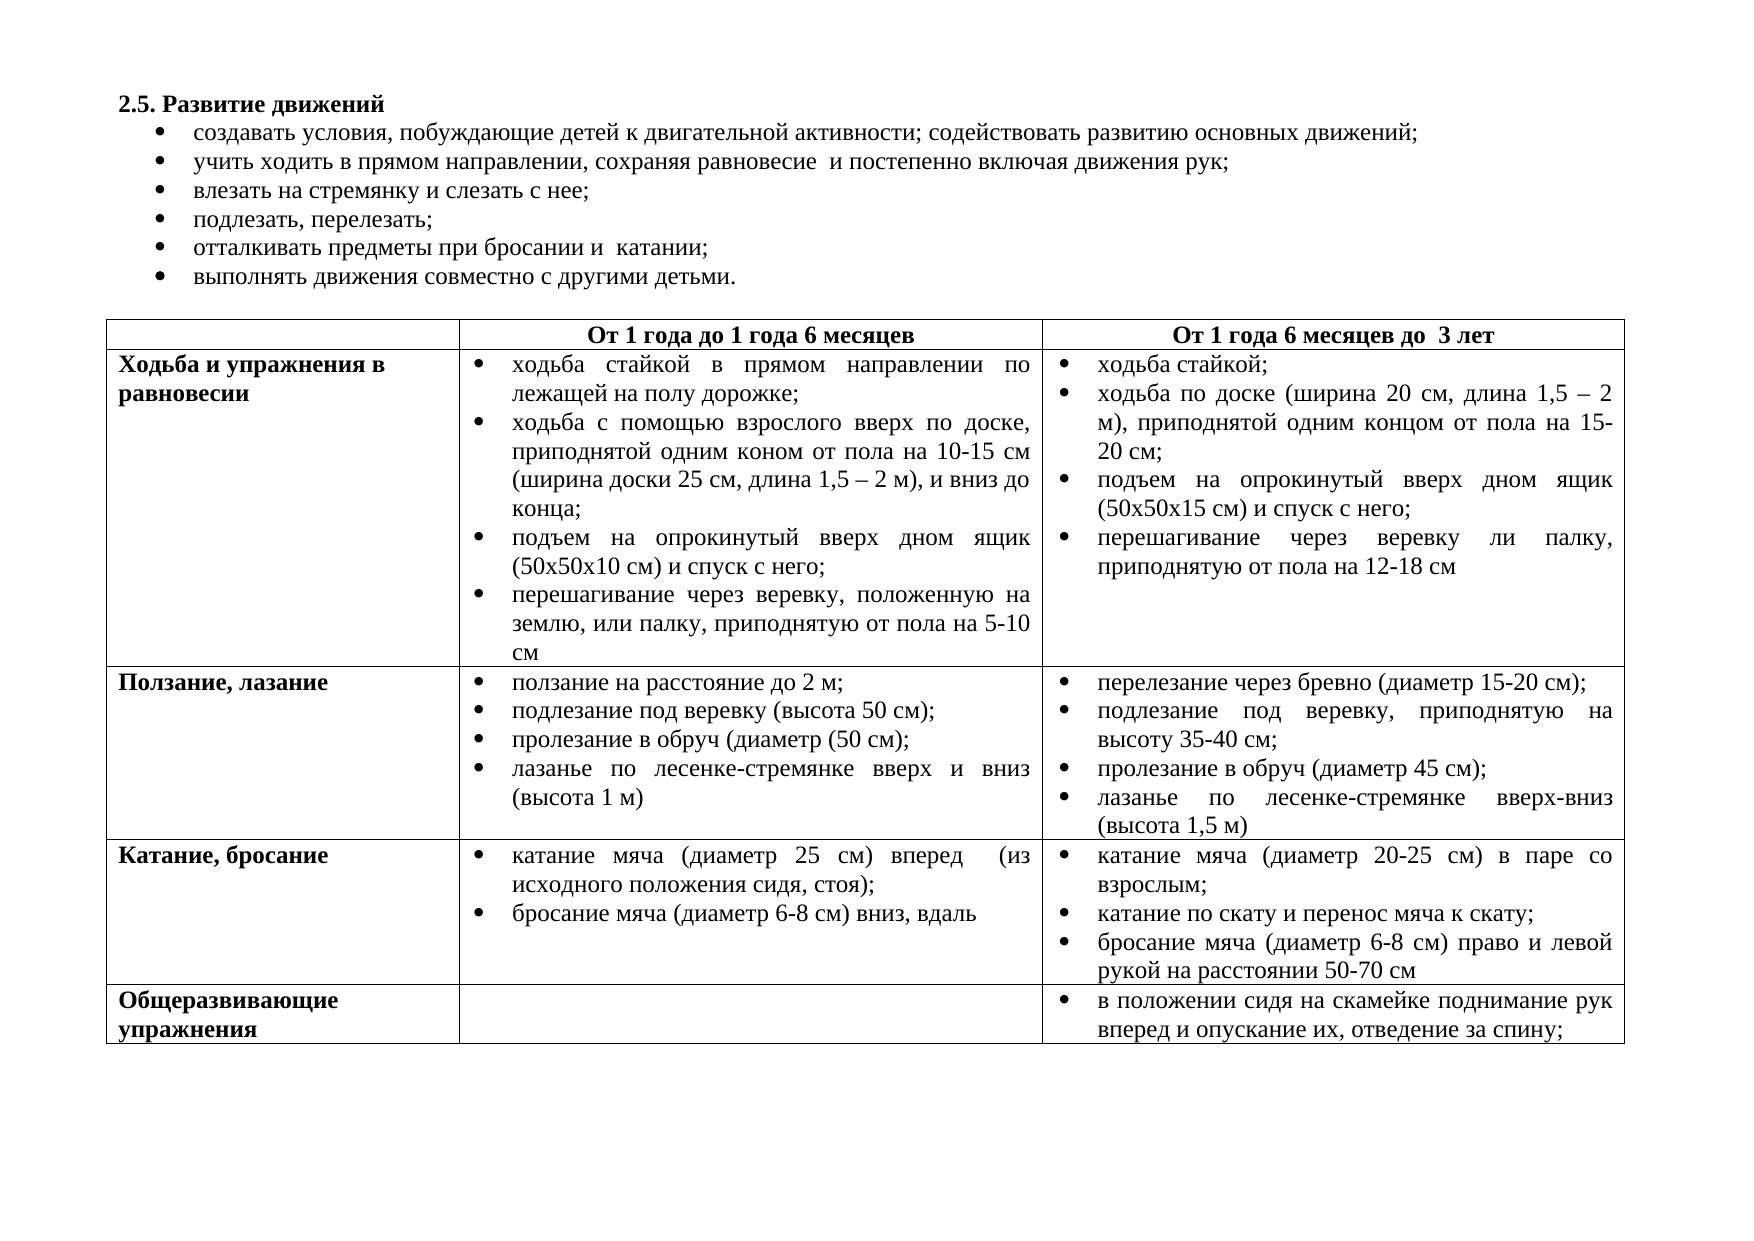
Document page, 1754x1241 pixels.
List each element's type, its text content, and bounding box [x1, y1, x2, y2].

table_cell ходьба стайкой в прямом направлении по лежащей на полу дорожке; ходьба с помощью взрослого вверх по доске, приподнятой одним коном от пола на 10-15 см (ширина доски 25 см, длина 1,5 – 2 м), и вниз до конца; подъем на опрокинутый вверх дном ящик (50х50х10 см) и спуск с него; перешагивание через веревку, положенную на землю, или палку, приподнятую от пола на 5-10 см [460, 350, 1042, 666]
list создавать условия, побуждающие детей к двигательной активности; содействовать развитию основных движений; [156, 117, 1636, 146]
table_cell ползание на расстояние до 2 м; подлезание под веревку (высота 50 см); пролезание в обруч (диаметр (50 см); лазанье по лесенке-стремянке вверх и вниз (высота 1 м) [460, 667, 1042, 839]
table_cell ходьба стайкой; ходьба по доске (ширина 20 см, длина 1,5 – 2 м), приподнятой одним концом от пола на 15-20 см; подъем на опрокинутый вверх дном ящик (50х50х15 см) и спуск с него; перешагивание через веревку ли палку, приподнятую от пола на 12-18 см [1043, 350, 1624, 666]
list выполнять движения совместно с другими детьми. [156, 261, 1636, 290]
list учить ходить в прямом направлении, сохраняя равновесие и постепенно включая движения рук; [156, 146, 1636, 175]
list подлезать, перелезать; [156, 204, 1636, 232]
list влезать на стремянку и слезать с нее; [156, 175, 1636, 204]
table_header От 1 года 6 месяцев до 3 лет [1043, 320, 1624, 348]
table_cell катание мяча (диаметр 20-25 см) в паре со взрослым; катание по скату и перенос мяча к скату; бросание мяча (диаметр 6-8 см) право и левой рукой на расстоянии 50-70 см [1043, 840, 1624, 984]
table_cell Ходьба и упражнения в равновесии [107, 350, 459, 666]
list отталкивать предметы при бросании и катании; [156, 232, 1636, 261]
table_cell катание мяча (диаметр 25 см) вперед (из исходного положения сидя, стоя); бросание мяча (диаметр 6-8 см) вниз, вдаль [460, 840, 1042, 984]
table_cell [1043, 985, 1624, 1043]
text 2.5. Развитие движений [118, 89, 1636, 117]
table_header [107, 320, 459, 348]
table_cell [460, 985, 1042, 1043]
table_header От 1 года до 1 года 6 месяцев [460, 320, 1042, 348]
table_cell Ползание, лазание [107, 667, 459, 839]
table_cell перелезание через бревно (диаметр 15-20 см); подлезание под веревку, приподнятую на высоту 35-40 см; пролезание в обруч (диаметр 45 см); лазанье по лесенке-стремянке вверх-вниз (высота 1,5 м) [1043, 667, 1624, 839]
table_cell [107, 985, 459, 1043]
table_cell Катание, бросание [107, 840, 459, 984]
